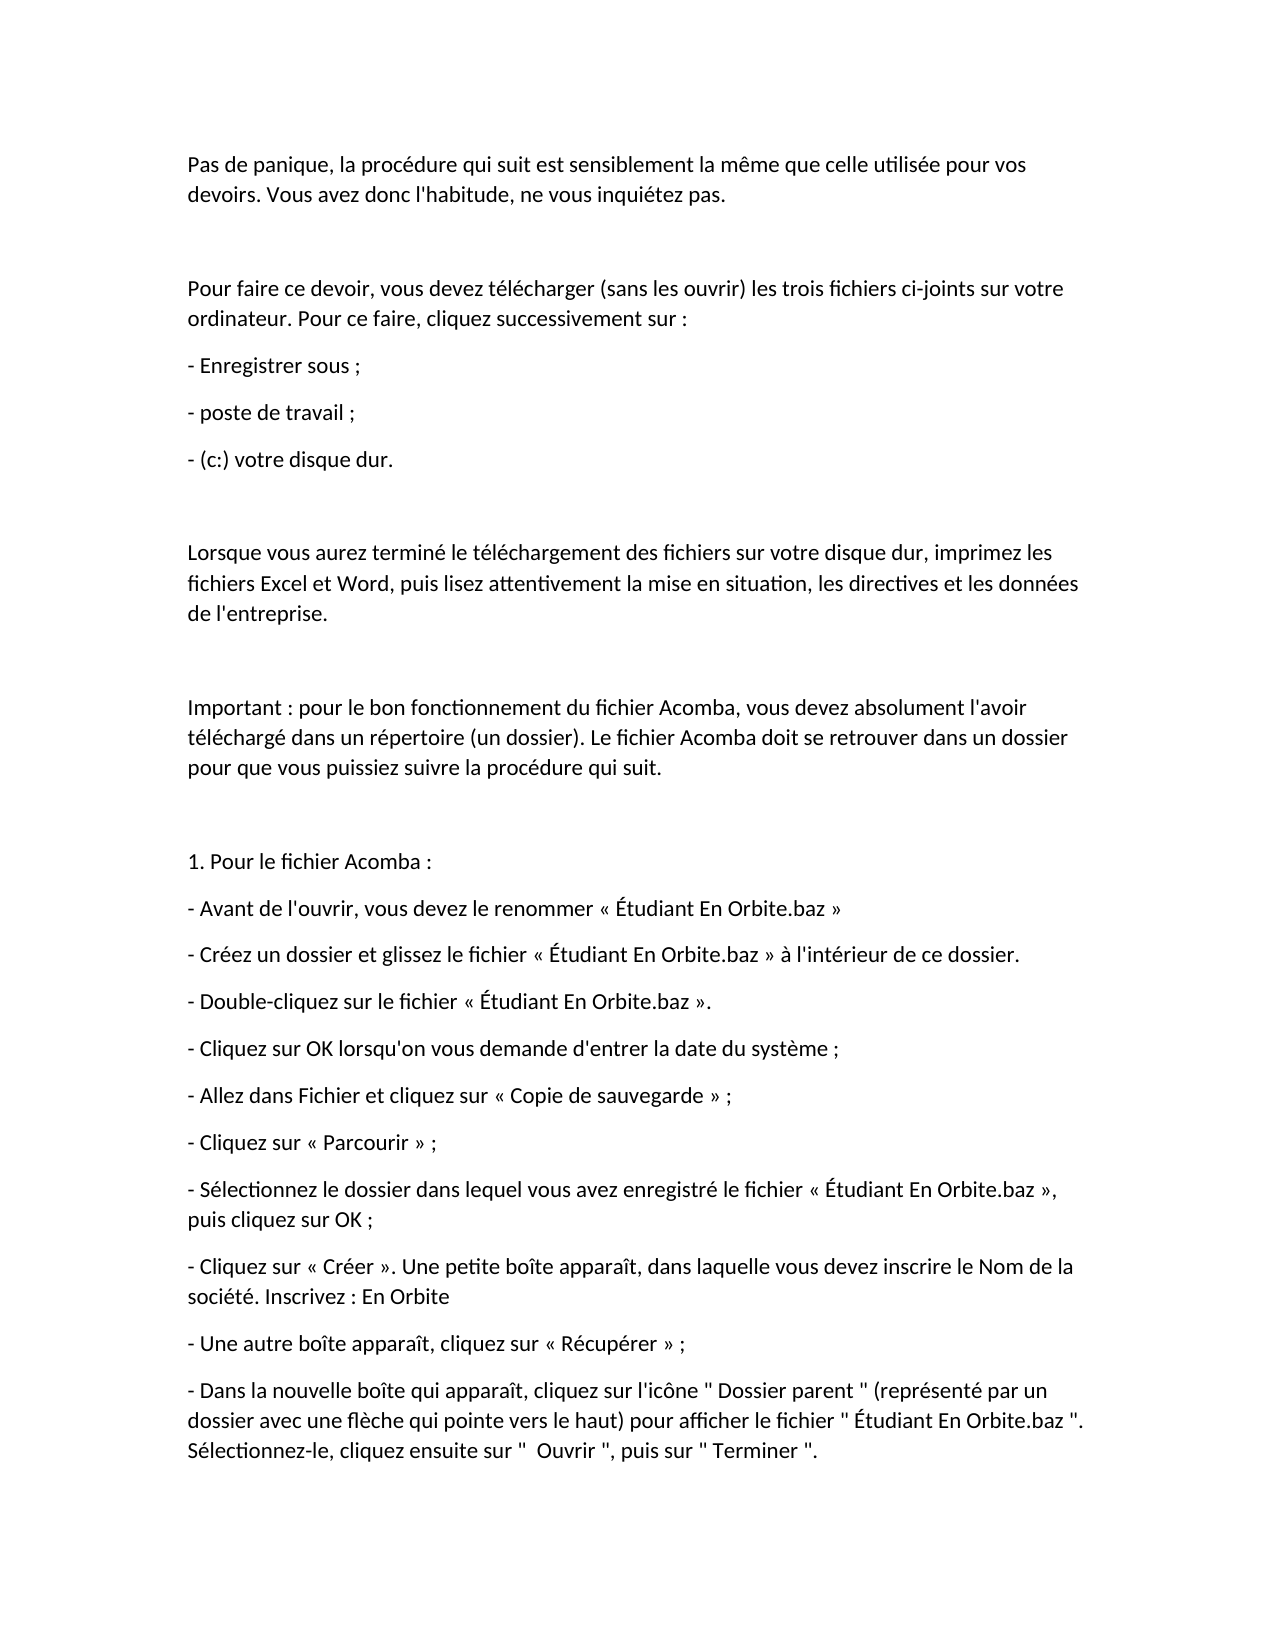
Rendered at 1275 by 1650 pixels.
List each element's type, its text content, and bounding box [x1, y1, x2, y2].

text Important : pour le bon fonctionnement du fichier Acomba, vous devez absolument l'avoir téléchargé dans un répertoire (un dossier). Le fichier Acomba doit se retrouver dans un dossier pour que vous puissiez suivre la procédure qui suit. [187, 693, 1087, 781]
text - Cliquez sur OK lorsqu'on vous demande d'entrer la date du système ; [187, 1034, 1087, 1062]
text - Sélectionnez le dossier dans lequel vous avez enregistré le fichier « Étudiant En Orbite.baz », puis cliquez sur OK ; [187, 1175, 1087, 1233]
text - Double-cliquez sur le fichier « Étudiant En Orbite.baz ». [187, 987, 1087, 1016]
text - Dans la nouvelle boîte qui apparaît, cliquez sur l'icône " Dossier parent " (représenté par un dossier avec une flèche qui pointe vers le haut) pour afficher le fichier " Étudiant En Orbite.baz ". Sélectionnez-le, cliquez ensuite sur " Ouvrir ", puis sur " Terminer ". [187, 1376, 1087, 1464]
text - Avant de l'ouvrir, vous devez le renommer « Étudiant En Orbite.baz » [187, 894, 1087, 922]
text Pour faire ce devoir, vous devez télécharger (sans les ouvrir) les trois fichiers ci-joints sur votre ordinateur. Pour ce faire, cliquez successivement sur : [187, 274, 1087, 332]
text - Cliquez sur « Parcourir » ; [187, 1128, 1087, 1156]
text - (c:) votre disque dur. [187, 445, 1087, 473]
text Lorsque vous aurez terminé le téléchargement des fichiers sur votre disque dur, imprimez les fichiers Excel et Word, puis lisez attentivement la mise en situation, les directives et les données de l'entreprise. [187, 538, 1087, 627]
text Pas de panique, la procédure qui suit est sensiblement la même que celle utilisée pour vos devoirs. Vous avez donc l'habitude, ne vous inquiétez pas. [187, 150, 1087, 208]
text - Cliquez sur « Créer ». Une petite boîte apparaît, dans laquelle vous devez inscrire le Nom de la société. Inscrivez : En Orbite [187, 1252, 1087, 1310]
text - Allez dans Fichier et cliquez sur « Copie de sauvegarde » ; [187, 1081, 1087, 1109]
text - Créez un dossier et glissez le fichier « Étudiant En Orbite.baz » à l'intérieur de ce dossier. [187, 941, 1087, 969]
text - poste de travail ; [187, 398, 1087, 426]
text 1. Pour le fichier Acomba : [187, 847, 1087, 875]
text - Une autre boîte apparaît, cliquez sur « Récupérer » ; [187, 1329, 1087, 1357]
text - Enregistrer sous ; [187, 351, 1087, 379]
